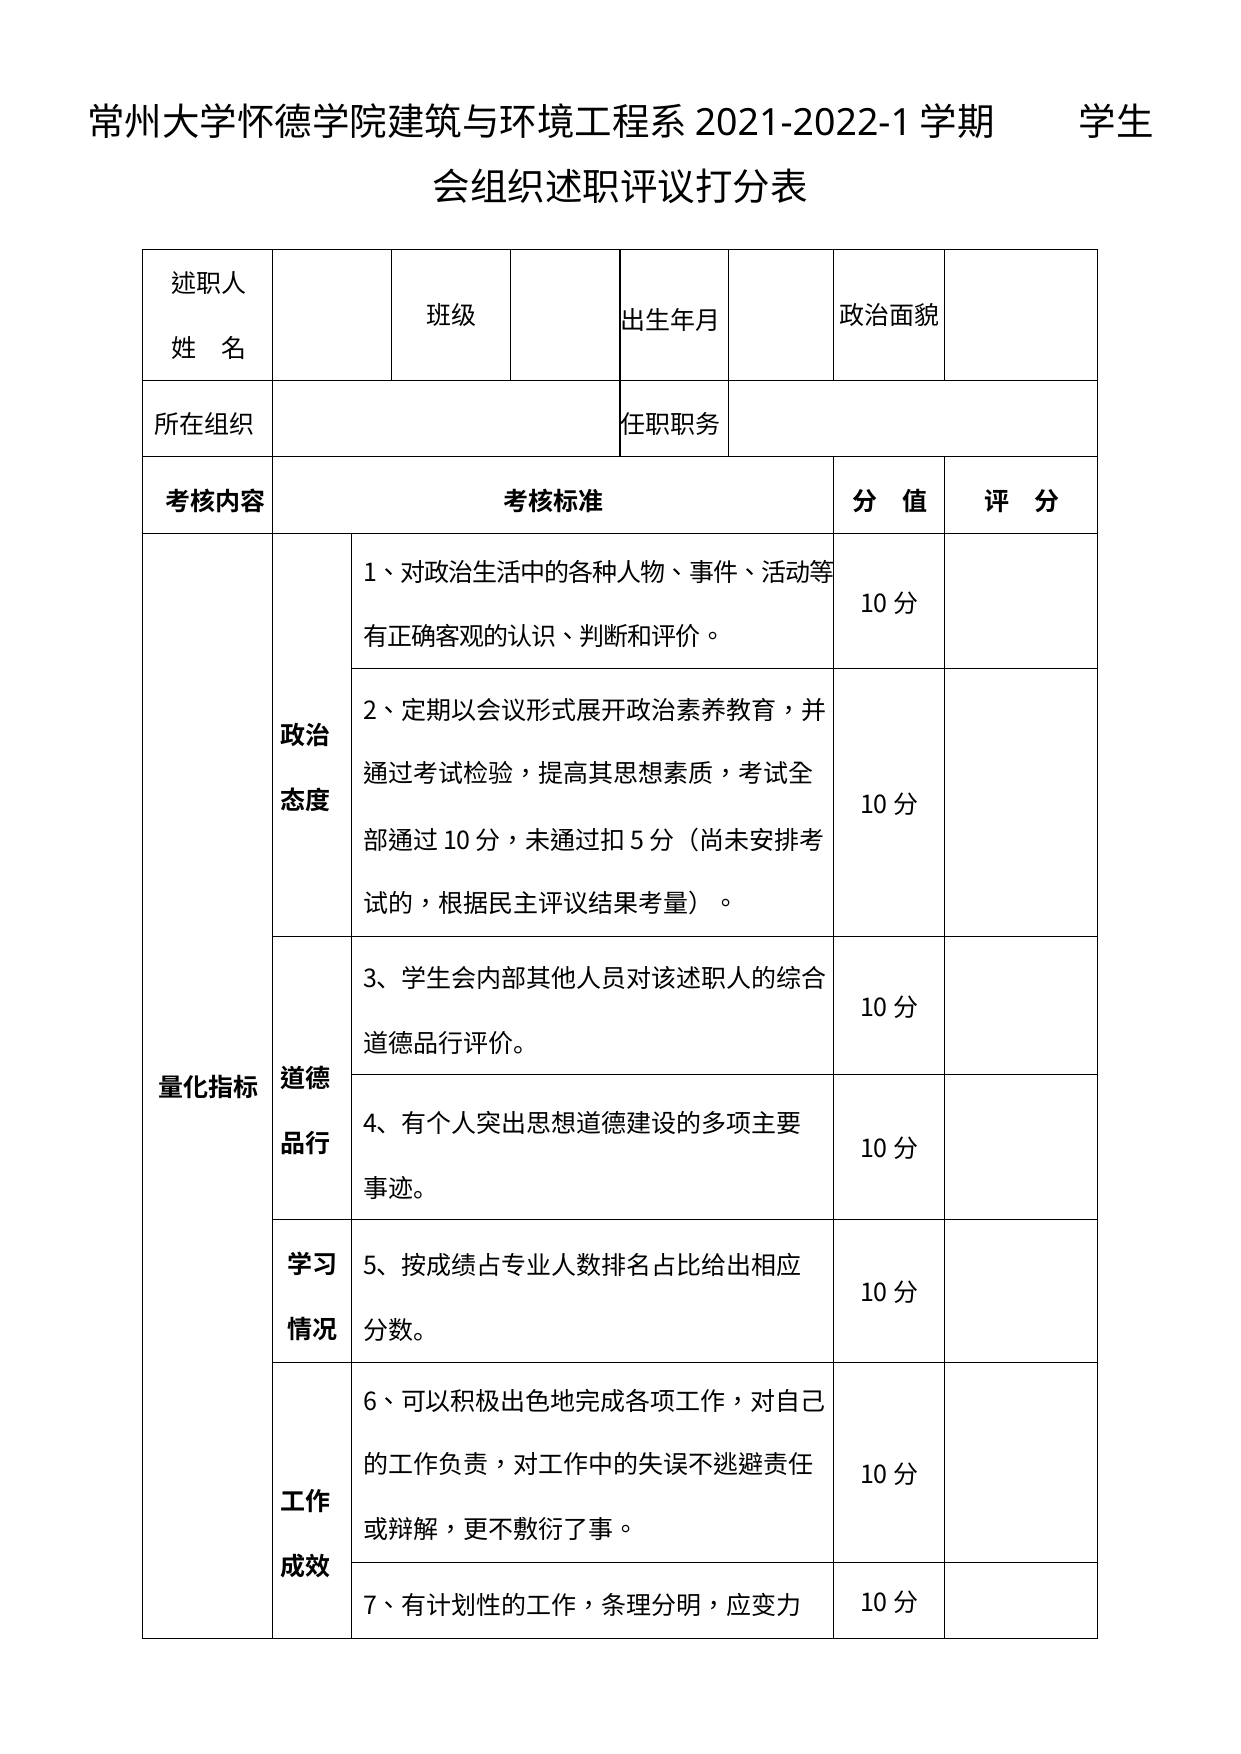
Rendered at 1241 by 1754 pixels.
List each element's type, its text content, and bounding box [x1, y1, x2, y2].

table_cell [945, 534, 1097, 668]
table_header [945, 250, 1097, 380]
text 常州大学怀德学院建筑与环境工程系2021-2022-1学期 学生会组织述职评议打分表 [75, 86, 1165, 216]
table_cell 学习情况 [273, 1220, 351, 1362]
table_cell 10 分 [834, 534, 944, 668]
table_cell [352, 1563, 833, 1638]
table_cell 考核内容 [143, 457, 272, 533]
table_header [273, 250, 391, 380]
table_cell 4、有个人突出思想道德建设的多项主要事迹。 [352, 1075, 833, 1219]
table_cell 10 分 [834, 669, 944, 936]
table_cell [945, 669, 1097, 936]
table_cell 1、对政治生活中的各种人物、事件、活动等有正确客观的认识、判断和评价。 [352, 534, 833, 668]
table_header 班级 [392, 250, 510, 380]
table_cell 工作成效 [273, 1363, 351, 1638]
table_header 出生年月 [621, 250, 728, 380]
table_cell 道德品行 [273, 937, 351, 1219]
table_header [511, 250, 619, 380]
table_cell 所在组织 [143, 381, 272, 456]
table_cell [273, 381, 619, 456]
table_cell 分 值 [834, 457, 944, 533]
table_cell 政治态度 [273, 534, 351, 936]
table_cell 3、学生会内部其他人员对该述职人的综合道德品行评价。 [352, 937, 833, 1074]
table_header [729, 250, 833, 380]
table_header 政治面貌 [834, 250, 944, 380]
table_cell [945, 1563, 1097, 1638]
table_cell 6、可以积极出色地完成各项工作，对自己的工作负责，对工作中的失误不逃避责任或辩解，更不敷衍了事。 [352, 1363, 833, 1562]
table_cell [945, 1220, 1097, 1362]
table_cell 10 分 [834, 1220, 944, 1362]
table_cell [729, 381, 1097, 456]
table_cell 10 分 [834, 1363, 944, 1562]
table_cell [945, 937, 1097, 1074]
table_cell 10 分 [834, 1563, 944, 1638]
table_cell 评 分 [945, 457, 1097, 533]
table_cell 任职职务 [621, 381, 728, 456]
table_cell [945, 1363, 1097, 1562]
table_cell 量化指标 [143, 534, 272, 1638]
table_cell [945, 1075, 1097, 1219]
table_cell 考核标准 [273, 457, 833, 533]
table_cell 2、定期以会议形式展开政治素养教育，并通过考试检验，提高其思想素质，考试全部通过10分，未通过扣5分（尚未安排考试的，根据民主评议结果考量）。 [352, 669, 833, 936]
table_header 述职人 姓 名 [143, 250, 272, 380]
table_cell 10 分 [834, 1075, 944, 1219]
table_cell 5、按成绩占专业人数排名占比给出相应分数。 [352, 1220, 833, 1362]
table_cell 10 分 [834, 937, 944, 1074]
